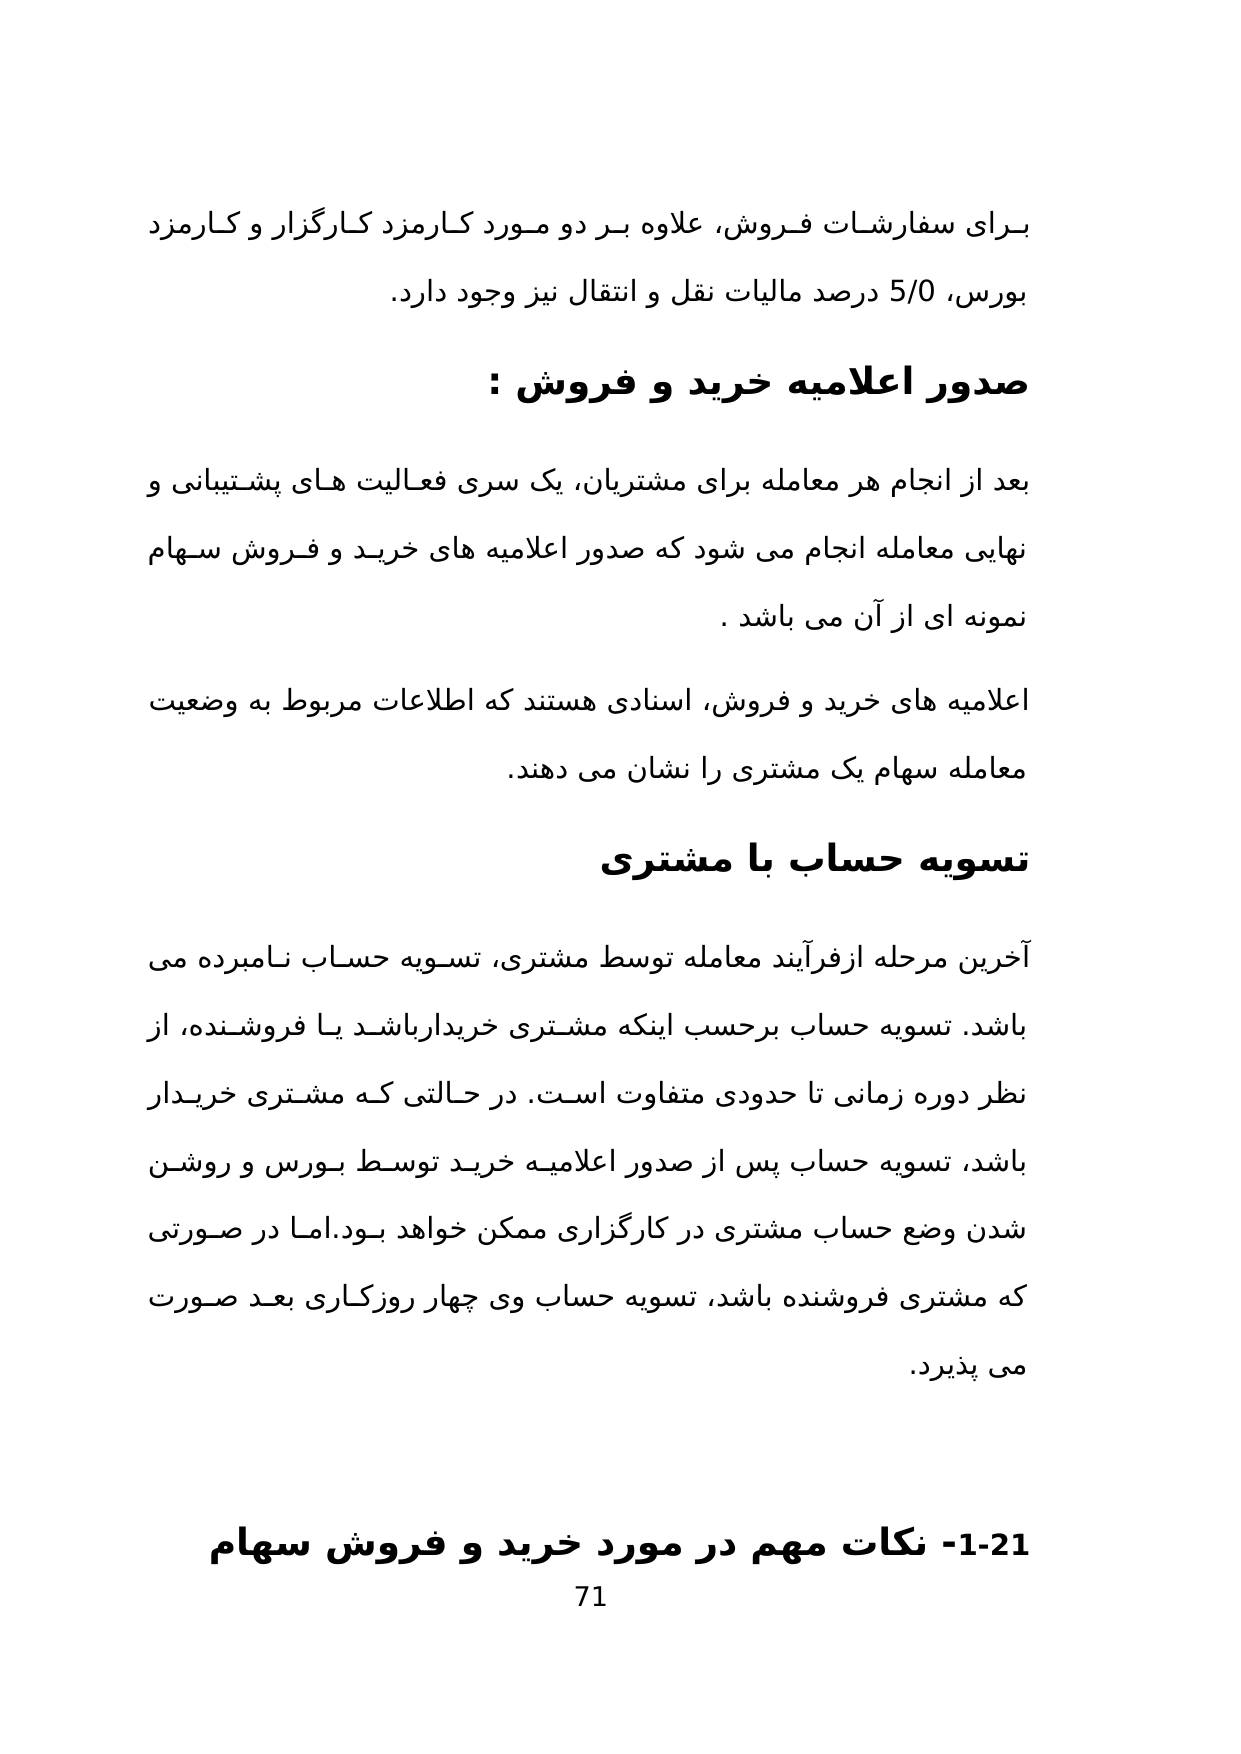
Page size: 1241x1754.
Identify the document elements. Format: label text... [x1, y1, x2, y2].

text اعلامیه های خرید و فروش، اسنادی هستند که اطلاعات مربوط به وضعیت معامله سهام یک مشتری را نشان می دهند. [148, 684, 1031, 786]
text 1-21- نکات مهم در مورد خرید و فروش سهام [148, 1520, 1031, 1564]
text آخرین مرحله ازفرآیند معامله توسط مشتری، تسویه حساب نامبرده می باشد. تسویه حساب برحسب اینکه مشتری خریدارباشد یا فروشنده، از نظر دوره زمانی تا حدودی متفاوت است. در حالتی که مشتری خریدار باشد، تسویه حساب پس از صدور اعلامیه خرید توسط بورس و روشن شدن وضع حساب مشتری در کارگزاری ممکن خواهد بود.اما در صورتی که مشتری فروشنده باشد، تسویه حساب وی چهار روزکاری بعد صورت می پذیرد. [148, 940, 1031, 1382]
text تسویه حساب با مشتری [148, 836, 1031, 880]
text برای سفارشات فروش، علاوه بر دو مورد کارمزد کارگزار و کارمزد بورس، 5/0 درصد مالیات نقل و انتقال نیز وجود دارد. [148, 207, 1031, 309]
text بعد از انجام هر معامله برای مشتریان، یک سری فعالیت های پشتیبانی و نهایی معامله انجام می شود که صدور اعلامیه های خرید و فروش سهام نمونه ای از آن می باشد . [148, 463, 1031, 633]
text صدور اعلامیه خرید و فروش : [148, 359, 1031, 403]
